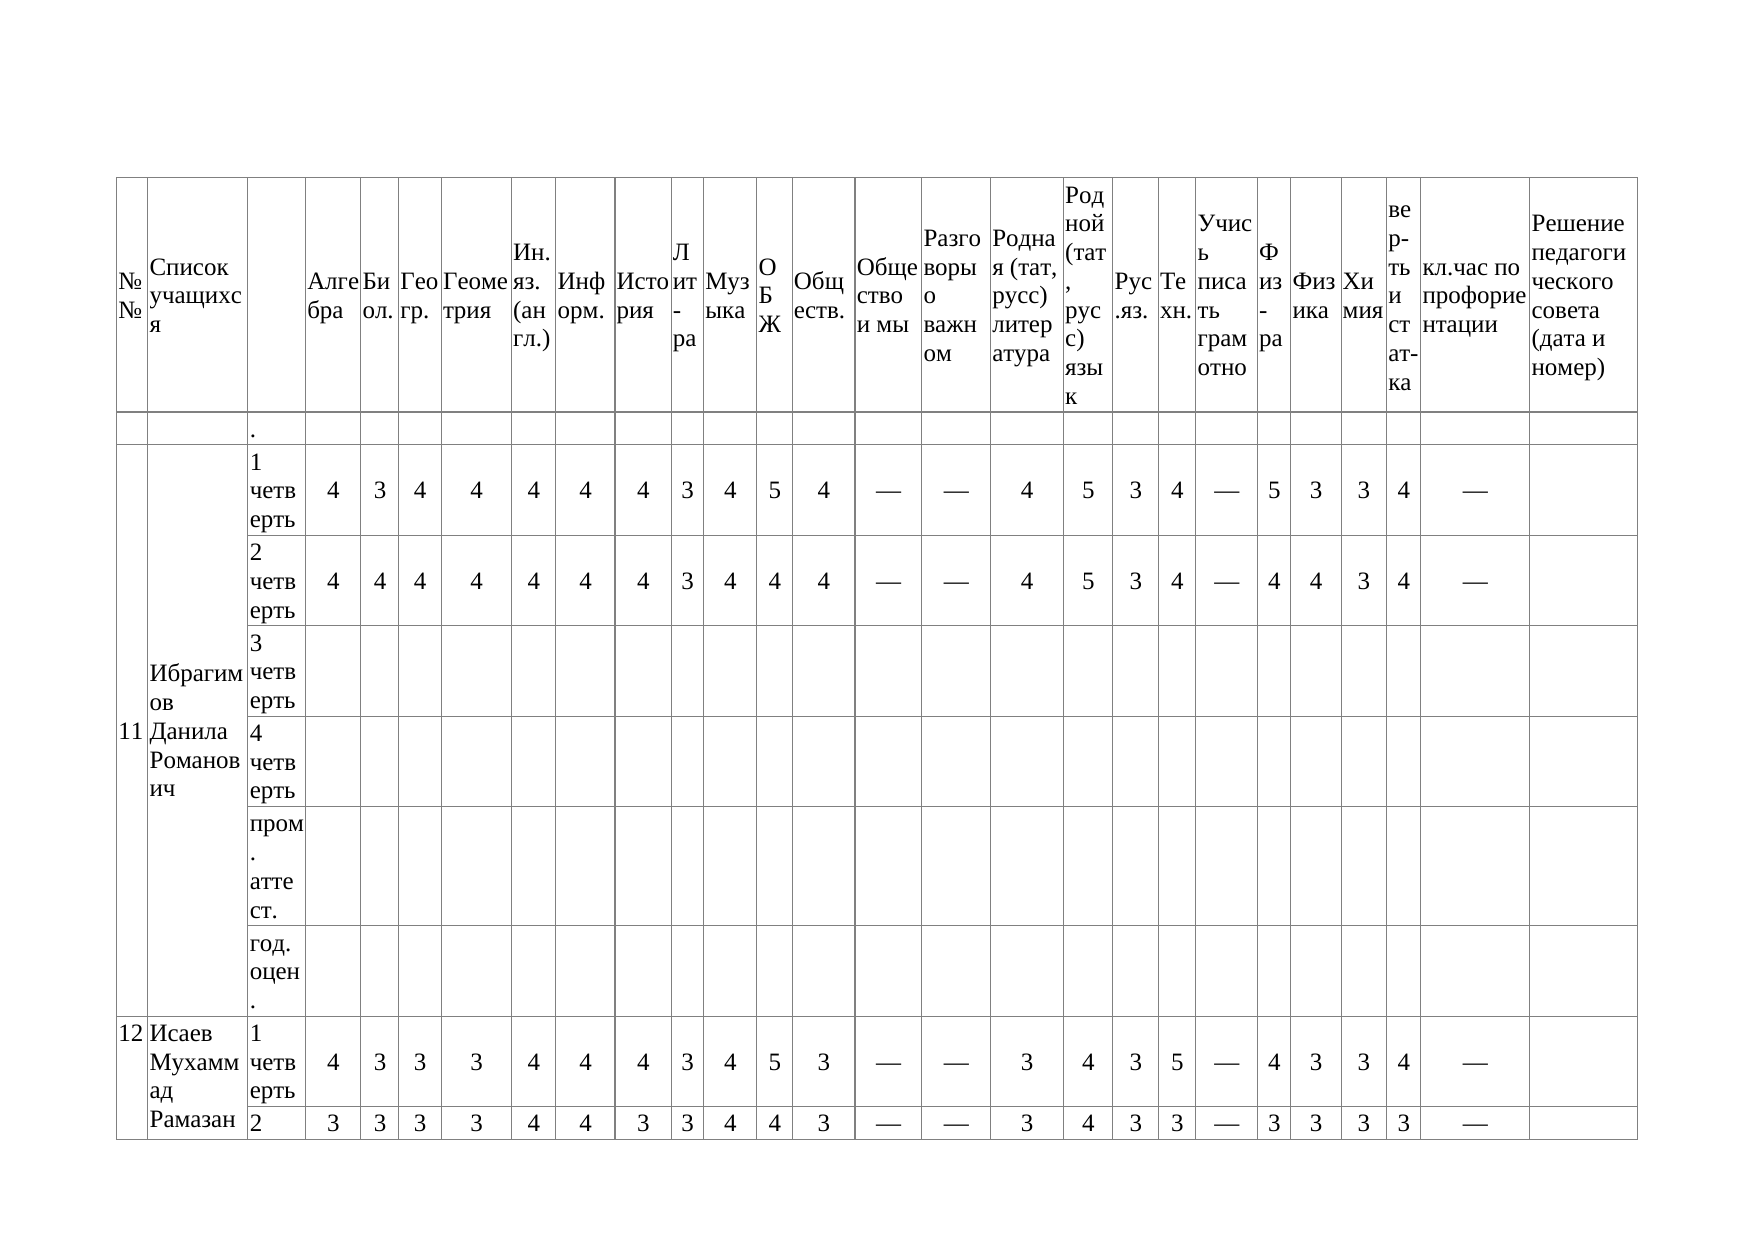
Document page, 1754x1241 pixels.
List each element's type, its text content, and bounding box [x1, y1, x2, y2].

table_header Рус.яз. [1113, 178, 1158, 411]
table_cell [856, 626, 921, 716]
table_header Учись писать грамотно [1196, 178, 1257, 411]
table_cell [1421, 926, 1529, 1016]
table_header Родная (тат, русс) литература [991, 178, 1063, 411]
table_cell 3 [1342, 1017, 1386, 1106]
table_cell [1159, 626, 1195, 716]
table_cell 4 [616, 445, 671, 535]
table_cell 11 [117, 445, 147, 1016]
table_cell 4 [512, 536, 555, 625]
table_cell [672, 926, 703, 1016]
table_cell [1113, 626, 1158, 716]
table_cell 3 [1291, 1017, 1341, 1106]
table_header №№ [117, 178, 147, 411]
table_cell [399, 717, 441, 806]
table_header Химия [1342, 178, 1386, 411]
table_cell [1291, 807, 1341, 925]
table_cell [616, 626, 671, 716]
table_cell [1258, 413, 1290, 444]
table_cell [1530, 926, 1637, 1016]
table_cell [1258, 926, 1290, 1016]
table_cell 5 [1064, 536, 1112, 625]
table_cell 4 [1159, 445, 1195, 535]
table_cell 3 [442, 1017, 511, 1106]
table_cell [1530, 626, 1637, 716]
table_cell 3 [361, 445, 398, 535]
table_cell 3 [1113, 445, 1158, 535]
table_cell 4 [1387, 1017, 1420, 1106]
table_cell [1258, 717, 1290, 806]
table_cell 4 [991, 536, 1063, 625]
table_cell [306, 926, 360, 1016]
table_cell — [922, 1017, 990, 1106]
table_cell [757, 717, 792, 806]
table_cell [361, 413, 398, 444]
table_cell 4 [704, 1017, 756, 1106]
table_cell [856, 926, 921, 1016]
table_cell 4 [1291, 536, 1341, 625]
table_cell [1291, 926, 1341, 1016]
table_cell — [922, 1107, 990, 1139]
table_cell Исаев Мухаммад Рамазанович [148, 1017, 247, 1139]
table_cell [991, 717, 1063, 806]
table_cell [757, 926, 792, 1016]
table_cell [1064, 807, 1112, 925]
table_cell [1530, 807, 1637, 925]
table_cell [704, 413, 756, 444]
table_cell [556, 626, 614, 716]
table_cell [556, 717, 614, 806]
table_cell 3 [1291, 1107, 1341, 1139]
table_cell [922, 717, 990, 806]
table_cell — [1421, 536, 1529, 625]
table_cell [361, 807, 398, 925]
table_cell 3 [399, 1107, 441, 1139]
table_cell 5 [1159, 1017, 1195, 1106]
table_cell [442, 807, 511, 925]
table_cell [1159, 413, 1195, 444]
table_cell 3 [1342, 445, 1386, 535]
table_cell [991, 926, 1063, 1016]
table_cell 4 [757, 536, 792, 625]
table_header ОБЖ [757, 178, 792, 411]
table_cell [616, 926, 671, 1016]
table_cell [1064, 626, 1112, 716]
table_cell [1530, 1107, 1637, 1139]
table_cell 4 [1064, 1107, 1112, 1139]
table_cell — [856, 1107, 921, 1139]
table_cell 3 [361, 1107, 398, 1139]
table_cell [1064, 717, 1112, 806]
table_cell [361, 717, 398, 806]
table_cell [991, 807, 1063, 925]
table_cell [1342, 926, 1386, 1016]
table_header [248, 178, 305, 411]
table_cell [704, 807, 756, 925]
table_cell 5 [757, 445, 792, 535]
table_cell — [856, 536, 921, 625]
table_cell [922, 926, 990, 1016]
table_cell 3 [1113, 1017, 1158, 1106]
table_cell [1291, 717, 1341, 806]
table_cell [1159, 926, 1195, 1016]
table_cell — [1421, 1017, 1529, 1106]
table_cell [757, 807, 792, 925]
table_cell пром. аттест. [248, 807, 305, 925]
table_header Алгебра [306, 178, 360, 411]
table_cell 3 [1342, 1107, 1386, 1139]
table_header Обществ. [793, 178, 854, 411]
table_cell [512, 717, 555, 806]
table_cell [399, 807, 441, 925]
table_cell 4 [512, 1017, 555, 1106]
table_cell [704, 717, 756, 806]
table_cell 4 [556, 445, 614, 535]
table_cell 3 [616, 1107, 671, 1139]
table_cell 3 [672, 536, 703, 625]
table_cell 4 [512, 445, 555, 535]
table_cell — [856, 445, 921, 535]
table_cell 2 четверть [248, 1107, 305, 1139]
table_cell 4 [556, 1017, 614, 1106]
table_cell [793, 926, 854, 1016]
table_cell 4 [1387, 445, 1420, 535]
table_cell — [1421, 1107, 1529, 1139]
table_cell [306, 413, 360, 444]
table_cell [512, 807, 555, 925]
table_cell 1 четверть [248, 445, 305, 535]
table_header Биол. [361, 178, 398, 411]
table_header Техн. [1159, 178, 1195, 411]
table_cell 5 [1064, 445, 1112, 535]
table_cell [512, 926, 555, 1016]
table_header кл.час по профориентации [1421, 178, 1529, 411]
table_cell 5 [1258, 445, 1290, 535]
table_cell [616, 413, 671, 444]
table_cell 3 [1291, 445, 1341, 535]
table_cell [757, 413, 792, 444]
table_cell 3 [672, 445, 703, 535]
table_cell 4 [991, 445, 1063, 535]
table_cell 4 [793, 445, 854, 535]
table_cell 4 [1258, 1017, 1290, 1106]
table_cell [922, 626, 990, 716]
table_header Музыка [704, 178, 756, 411]
table_cell [922, 807, 990, 925]
table_cell 4 [704, 536, 756, 625]
table_cell год. оцен. [248, 926, 305, 1016]
table_cell — [1421, 445, 1529, 535]
table_cell [991, 626, 1063, 716]
table_header Разговоры о важном [922, 178, 990, 411]
table_cell 4 [1159, 536, 1195, 625]
table_cell [1530, 717, 1637, 806]
table_cell — [1196, 445, 1257, 535]
table_cell 4 [306, 1017, 360, 1106]
table_cell [1291, 413, 1341, 444]
table_cell 4 [616, 536, 671, 625]
table_cell [793, 807, 854, 925]
table_cell [1291, 626, 1341, 716]
table_cell [672, 626, 703, 716]
table_cell [1387, 926, 1420, 1016]
table_cell [306, 807, 360, 925]
table_header Геометрия [442, 178, 511, 411]
table_cell 5 [757, 1017, 792, 1106]
table_cell [1530, 413, 1637, 444]
table_cell [399, 626, 441, 716]
table_cell 4 [442, 445, 511, 535]
table_cell [361, 926, 398, 1016]
table_cell [1064, 926, 1112, 1016]
table_cell 3 [1387, 1107, 1420, 1139]
table_header Общество и мы [856, 178, 921, 411]
table_cell [1196, 626, 1257, 716]
table_cell 4 [556, 1107, 614, 1139]
table_cell 3 [793, 1107, 854, 1139]
table_cell 4 [442, 536, 511, 625]
table_cell 4 [757, 1107, 792, 1139]
table_header Решение педагогического совета (дата и номер) [1530, 178, 1637, 411]
table_cell [512, 413, 555, 444]
table_cell 3 [361, 1017, 398, 1106]
table_cell 3 [793, 1017, 854, 1106]
table_cell 3 [1113, 1107, 1158, 1139]
table_cell [1342, 626, 1386, 716]
table_cell 4 [704, 1107, 756, 1139]
table_cell [306, 626, 360, 716]
table_cell 4 [399, 445, 441, 535]
table_cell 4 [361, 536, 398, 625]
table_header Физика [1291, 178, 1341, 411]
table_cell [1421, 807, 1529, 925]
table_cell год. оцен. [248, 413, 305, 444]
table_cell 3 [1113, 536, 1158, 625]
table_cell [1113, 717, 1158, 806]
table_cell [1196, 717, 1257, 806]
table_cell [1421, 717, 1529, 806]
table_cell — [856, 1017, 921, 1106]
table_cell 2 четверть [248, 536, 305, 625]
table_cell [1530, 536, 1637, 625]
table_cell 3 [991, 1107, 1063, 1139]
table_cell [1530, 1017, 1637, 1106]
table_cell [1387, 626, 1420, 716]
table_cell [1258, 626, 1290, 716]
table_cell [856, 413, 921, 444]
table_cell — [1196, 1107, 1257, 1139]
table_cell [1196, 807, 1257, 925]
table_cell 4 [556, 536, 614, 625]
table_cell [442, 926, 511, 1016]
table_cell [1113, 926, 1158, 1016]
table_cell [1342, 717, 1386, 806]
table_cell [616, 807, 671, 925]
table_cell 4 [512, 1107, 555, 1139]
table_cell 4 [306, 536, 360, 625]
table_cell [922, 413, 990, 444]
table_header Ин. яз. (англ.) [512, 178, 555, 411]
table_cell 3 [672, 1017, 703, 1106]
table_cell [672, 413, 703, 444]
table_cell 3 четверть [248, 626, 305, 716]
table_cell 3 [1159, 1107, 1195, 1139]
table_cell [1387, 807, 1420, 925]
table_cell [556, 413, 614, 444]
table_cell [1196, 413, 1257, 444]
table_cell [556, 807, 614, 925]
table_header Родной (тат, русс) язык [1064, 178, 1112, 411]
table_cell Ибрагимов Данила Романович [148, 445, 247, 1016]
table_header Физ-ра [1258, 178, 1290, 411]
table_cell — [1196, 536, 1257, 625]
table_cell [793, 717, 854, 806]
table_cell 4 [1387, 536, 1420, 625]
table_cell [616, 717, 671, 806]
table_cell — [922, 445, 990, 535]
table_cell [399, 413, 441, 444]
table_cell [442, 626, 511, 716]
table_cell [361, 626, 398, 716]
table_cell [1113, 807, 1158, 925]
table_cell 3 [1342, 536, 1386, 625]
table_cell [1342, 413, 1386, 444]
table_cell [856, 717, 921, 806]
table_cell 4 [616, 1017, 671, 1106]
table_cell — [1196, 1017, 1257, 1106]
table_cell 4 [793, 536, 854, 625]
table_cell 4 четверть [248, 717, 305, 806]
table_header История [616, 178, 671, 411]
table_cell [1421, 413, 1529, 444]
table_cell [991, 413, 1063, 444]
table_cell [1387, 717, 1420, 806]
table_cell [1387, 413, 1420, 444]
table_cell — [922, 536, 990, 625]
table_cell [793, 626, 854, 716]
table_cell 3 [306, 1107, 360, 1139]
table_cell [442, 717, 511, 806]
table_cell 4 [704, 445, 756, 535]
table_cell [1258, 807, 1290, 925]
table_cell [704, 926, 756, 1016]
table_header Геогр. [399, 178, 441, 411]
table_cell [672, 807, 703, 925]
table_header Информ. [556, 178, 614, 411]
table_cell [556, 926, 614, 1016]
table_cell [793, 413, 854, 444]
table_cell [1530, 445, 1637, 535]
table_cell [442, 413, 511, 444]
table_cell [1421, 626, 1529, 716]
table_cell [512, 626, 555, 716]
table_cell 1 четверть [248, 1017, 305, 1106]
table_cell [1342, 807, 1386, 925]
table_cell [672, 717, 703, 806]
table_cell 3 [442, 1107, 511, 1139]
table_cell [757, 626, 792, 716]
table_cell 12 [117, 1017, 147, 1139]
table_cell 3 [1258, 1107, 1290, 1139]
table_cell 3 [991, 1017, 1063, 1106]
table_header Список учащихся [148, 178, 247, 411]
table_cell 4 [1064, 1017, 1112, 1106]
table_cell [1113, 413, 1158, 444]
table_cell 4 [399, 536, 441, 625]
table_cell [399, 926, 441, 1016]
table_cell 3 [672, 1107, 703, 1139]
table_cell 4 [306, 445, 360, 535]
table_cell [1159, 717, 1195, 806]
table_header Лит-ра [672, 178, 703, 411]
table_cell 3 [399, 1017, 441, 1106]
table_cell [704, 626, 756, 716]
table_cell [306, 717, 360, 806]
table_cell [1064, 413, 1112, 444]
table_cell [856, 807, 921, 925]
table_cell [1196, 926, 1257, 1016]
table_cell [1159, 807, 1195, 925]
table_header вер-ть и стат-ка [1387, 178, 1420, 411]
table_cell 4 [1258, 536, 1290, 625]
